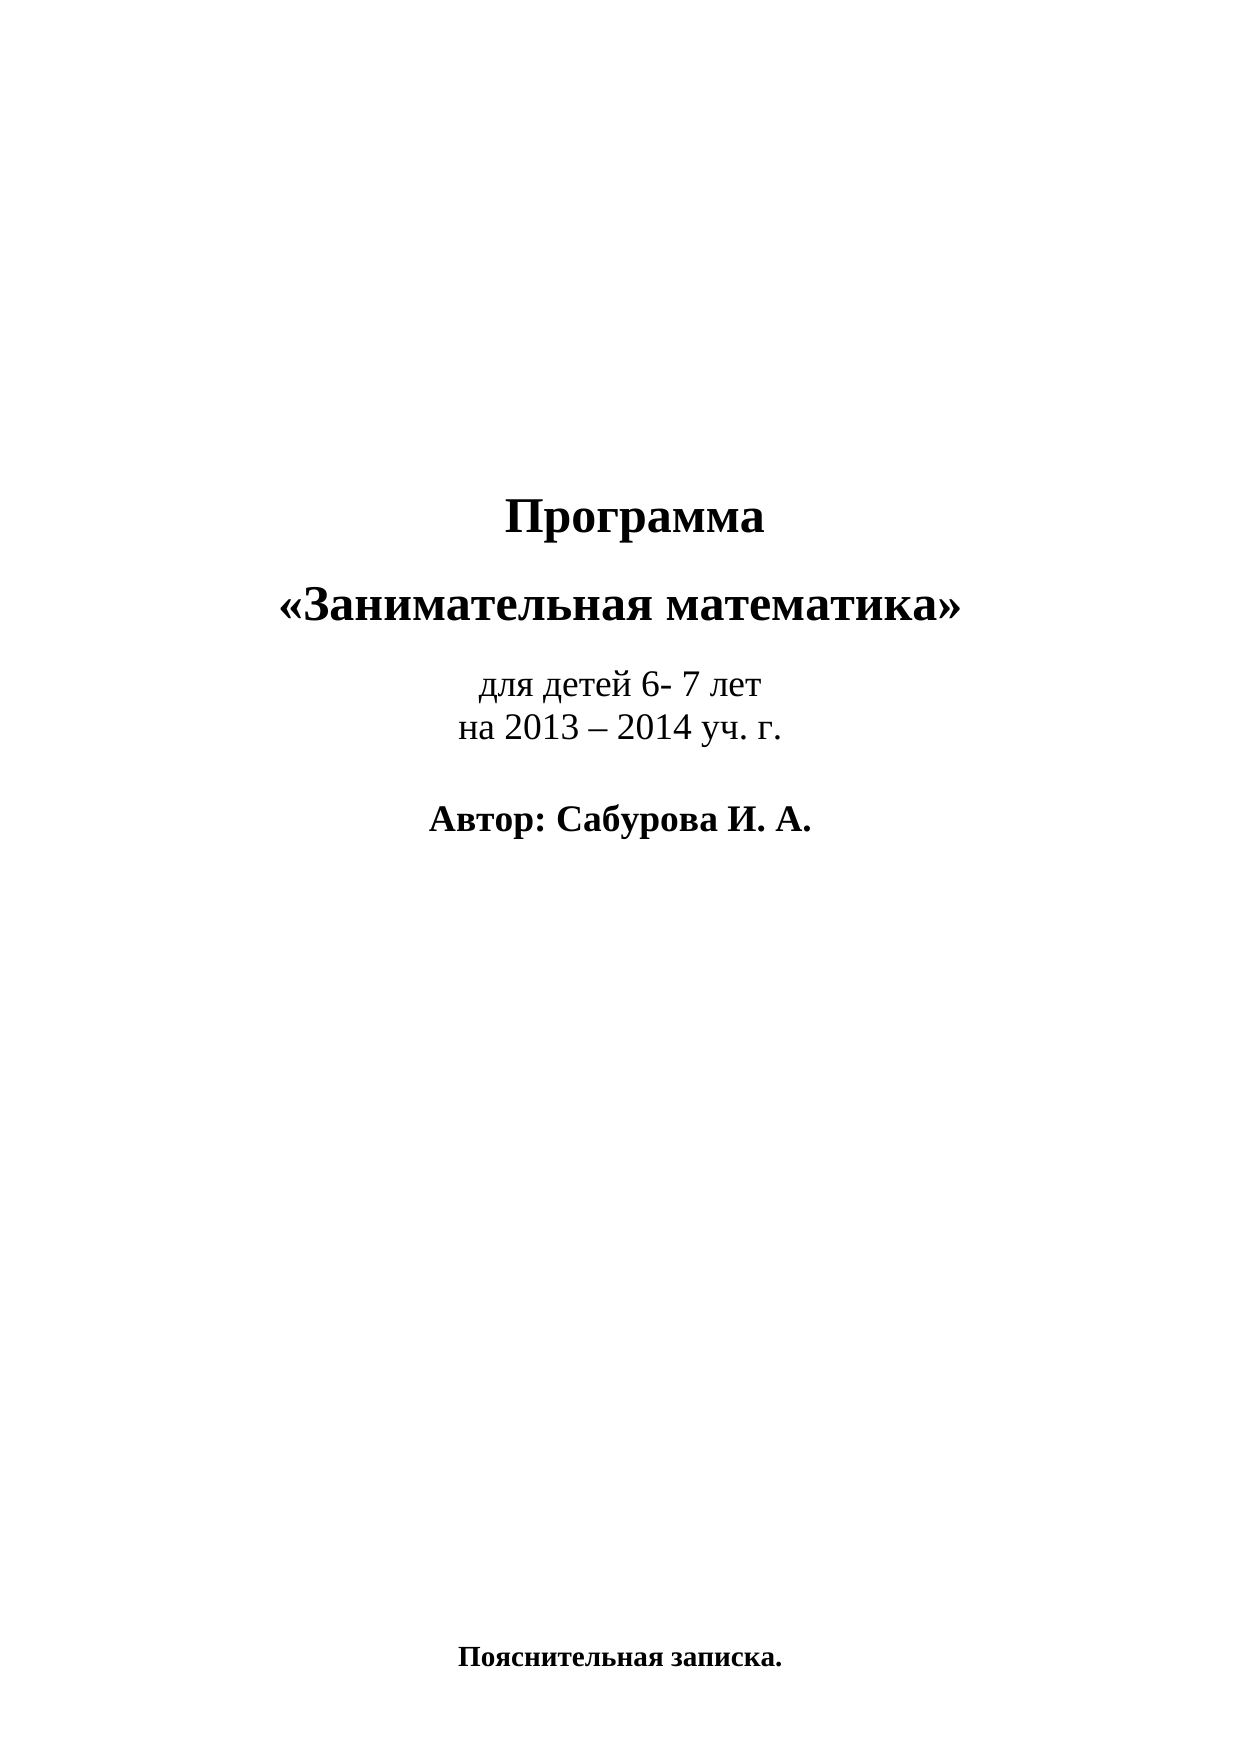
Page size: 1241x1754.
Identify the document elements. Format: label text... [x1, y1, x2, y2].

text на 2013 – 2014 уч. г. [75, 704, 1165, 747]
text Автор: Сабурова И. А. [75, 797, 1165, 840]
text Пояснительная записка. [75, 1639, 1165, 1673]
text «Занимательная математика» [75, 574, 1165, 632]
text Программа [75, 486, 1165, 543]
text для детей 6- 7 лет [75, 661, 1165, 704]
